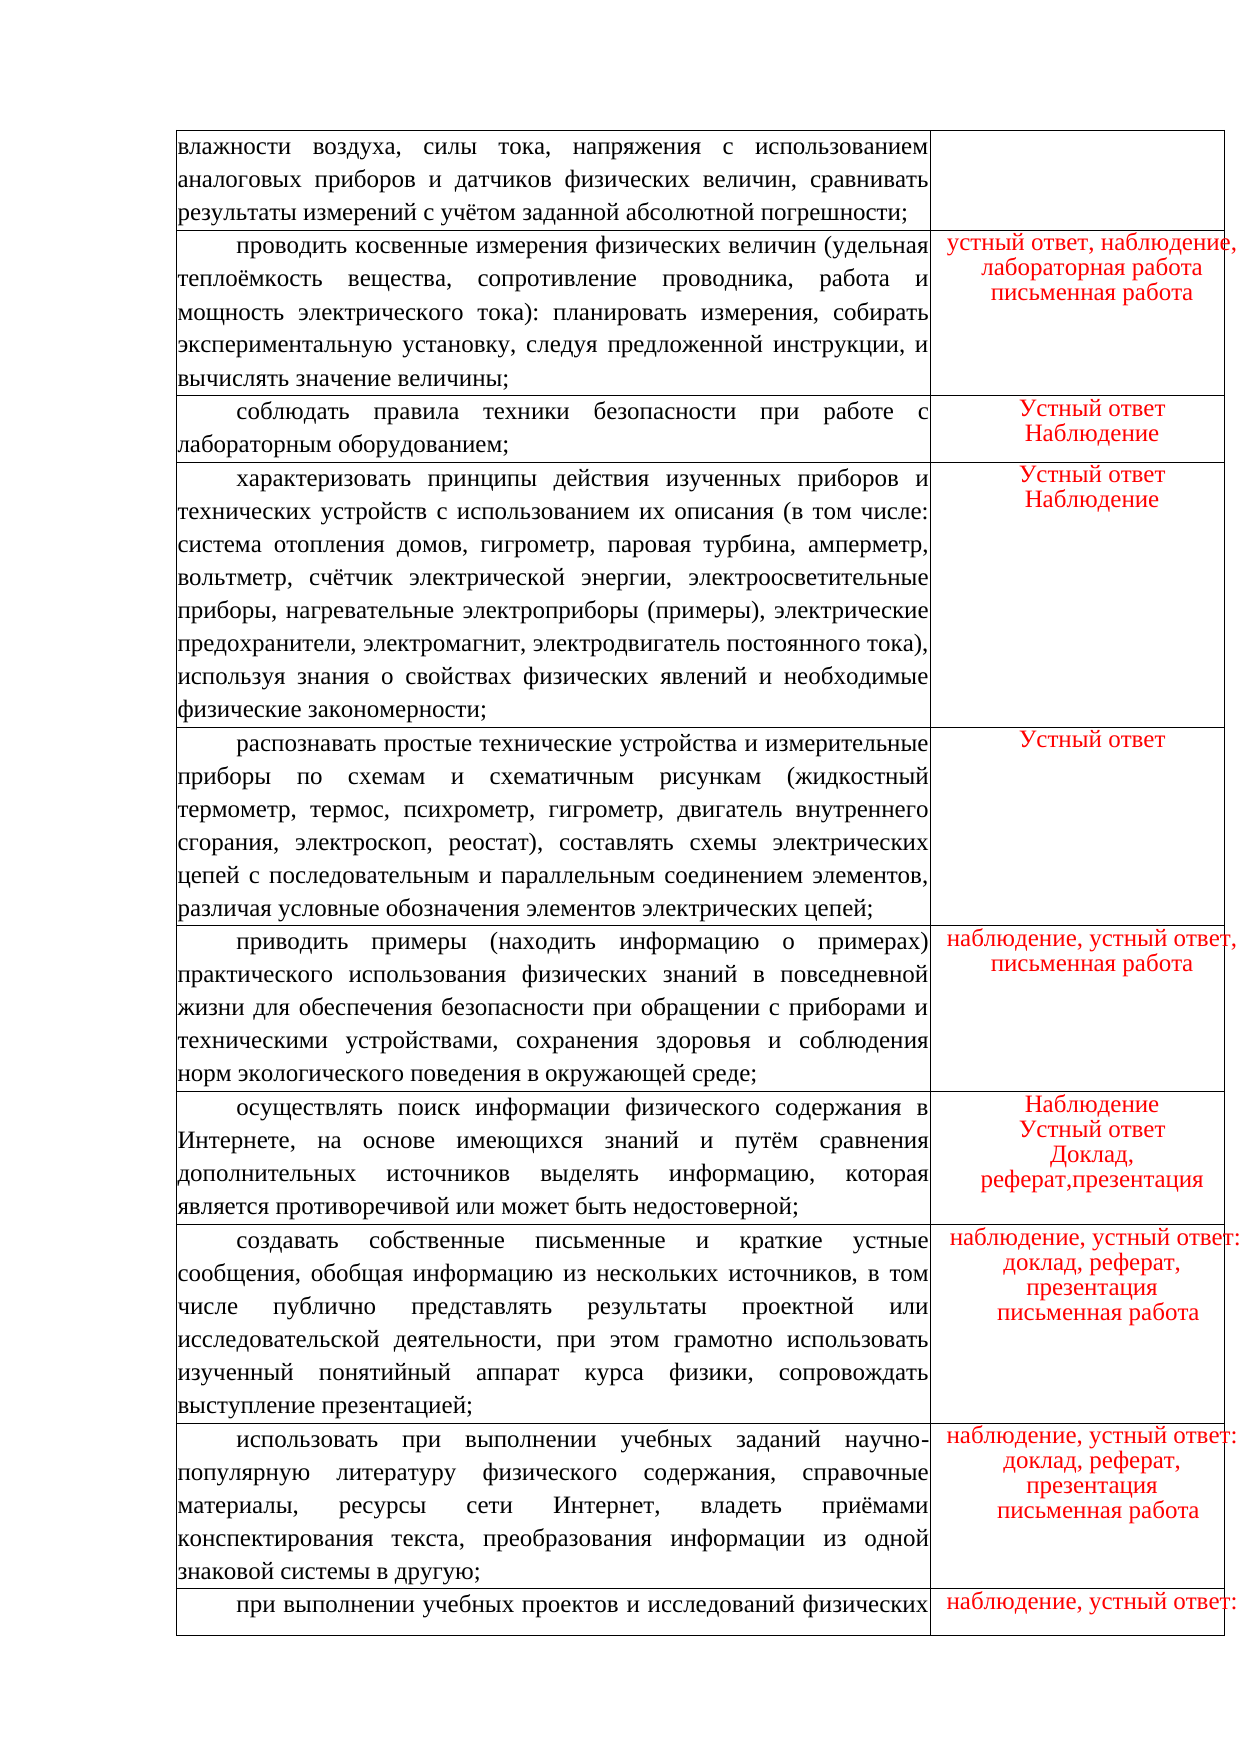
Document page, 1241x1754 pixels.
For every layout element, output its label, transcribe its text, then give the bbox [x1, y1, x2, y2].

table_cell соблюдать правила техники безопасности при работе с лабораторным оборудованием; [177, 396, 930, 462]
table_cell проводить косвенные измерения физических величин (удельная теплоёмкость вещества, сопротивление проводника, работа и мощность электрического тока): планировать измерения, собирать экспериментальную установку, следуя предложенной инструкции, и вычислять значение величины; [177, 231, 930, 395]
table_cell использовать при выполнении учебных заданий научно­популярную литературу физического содержания, справочные материалы, ресурсы сети Интернет, владеть приёмами конспектирования текста, преобразования информации из одной знаковой системы в другую; [177, 1424, 930, 1588]
table_cell характеризовать принципы действия изученных приборов и технических устройств с использованием их описания (в том числе: система отопления домов, гигрометр, паровая турбина, амперметр, вольтметр, счётчик электрической энергии, электроосветительные приборы, нагревательные электроприборы (примеры), электрические предохранители, электромагнит, электродвигатель постоянного тока), используя знания о свойствах физических явлений и необходимые физические закономерности; [177, 463, 930, 727]
table_cell Устный ответ Наблюдение [931, 463, 1224, 727]
table_cell наблюдение, устный ответ: доклад, реферат, презентация письменная работа [931, 1424, 1224, 1588]
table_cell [177, 1589, 930, 1635]
table_cell создавать собственные письменные и краткие устные сообщения, обобщая информацию из нескольких источников, в том числе публично представлять результаты проектной или исследовательской деятельности, при этом грамотно использовать изученный понятийный аппарат курса физики, сопровождать выступление презентацией; [177, 1225, 930, 1423]
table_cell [931, 131, 1224, 229]
table_cell наблюдение, устный ответ, письменная работа [931, 926, 1224, 1091]
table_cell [177, 131, 930, 229]
table_cell Устный ответ [931, 728, 1224, 925]
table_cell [931, 1589, 1224, 1635]
table_cell Наблюдение Устный ответ Доклад, реферат,презентация [931, 1092, 1224, 1224]
table_cell Устный ответ Наблюдение [931, 396, 1224, 462]
table_cell осуществлять поиск информации физического содержания в Интернете, на основе имеющихся знаний и путём сравнения дополнительных источников выделять информацию, которая является противоречивой или может быть недостоверной; [177, 1092, 930, 1224]
table_cell распознавать простые технические устройства и измерительные приборы по схемам и схематичным рисункам (жидкостный термометр, термос, психрометр, гигрометр, двигатель внутреннего сгорания, электроскоп, реостат), составлять схемы электрических цепей с последовательным и параллельным соединением элементов, различая условные обозначения элементов электрических цепей; [177, 728, 930, 925]
table_cell устный ответ, наблюдение, лабораторная работа письменная работа [931, 231, 1224, 395]
table_cell приводить примеры (находить информацию о примерах) практического использования физических знаний в повседневной жизни для обеспечения безопасности при обращении с приборами и техническими устройствами, сохранения здоровья и соблюдения норм экологического поведения в окружающей среде; [177, 926, 930, 1091]
table_cell наблюдение, устный ответ: доклад, реферат, презентация письменная работа [931, 1225, 1224, 1423]
